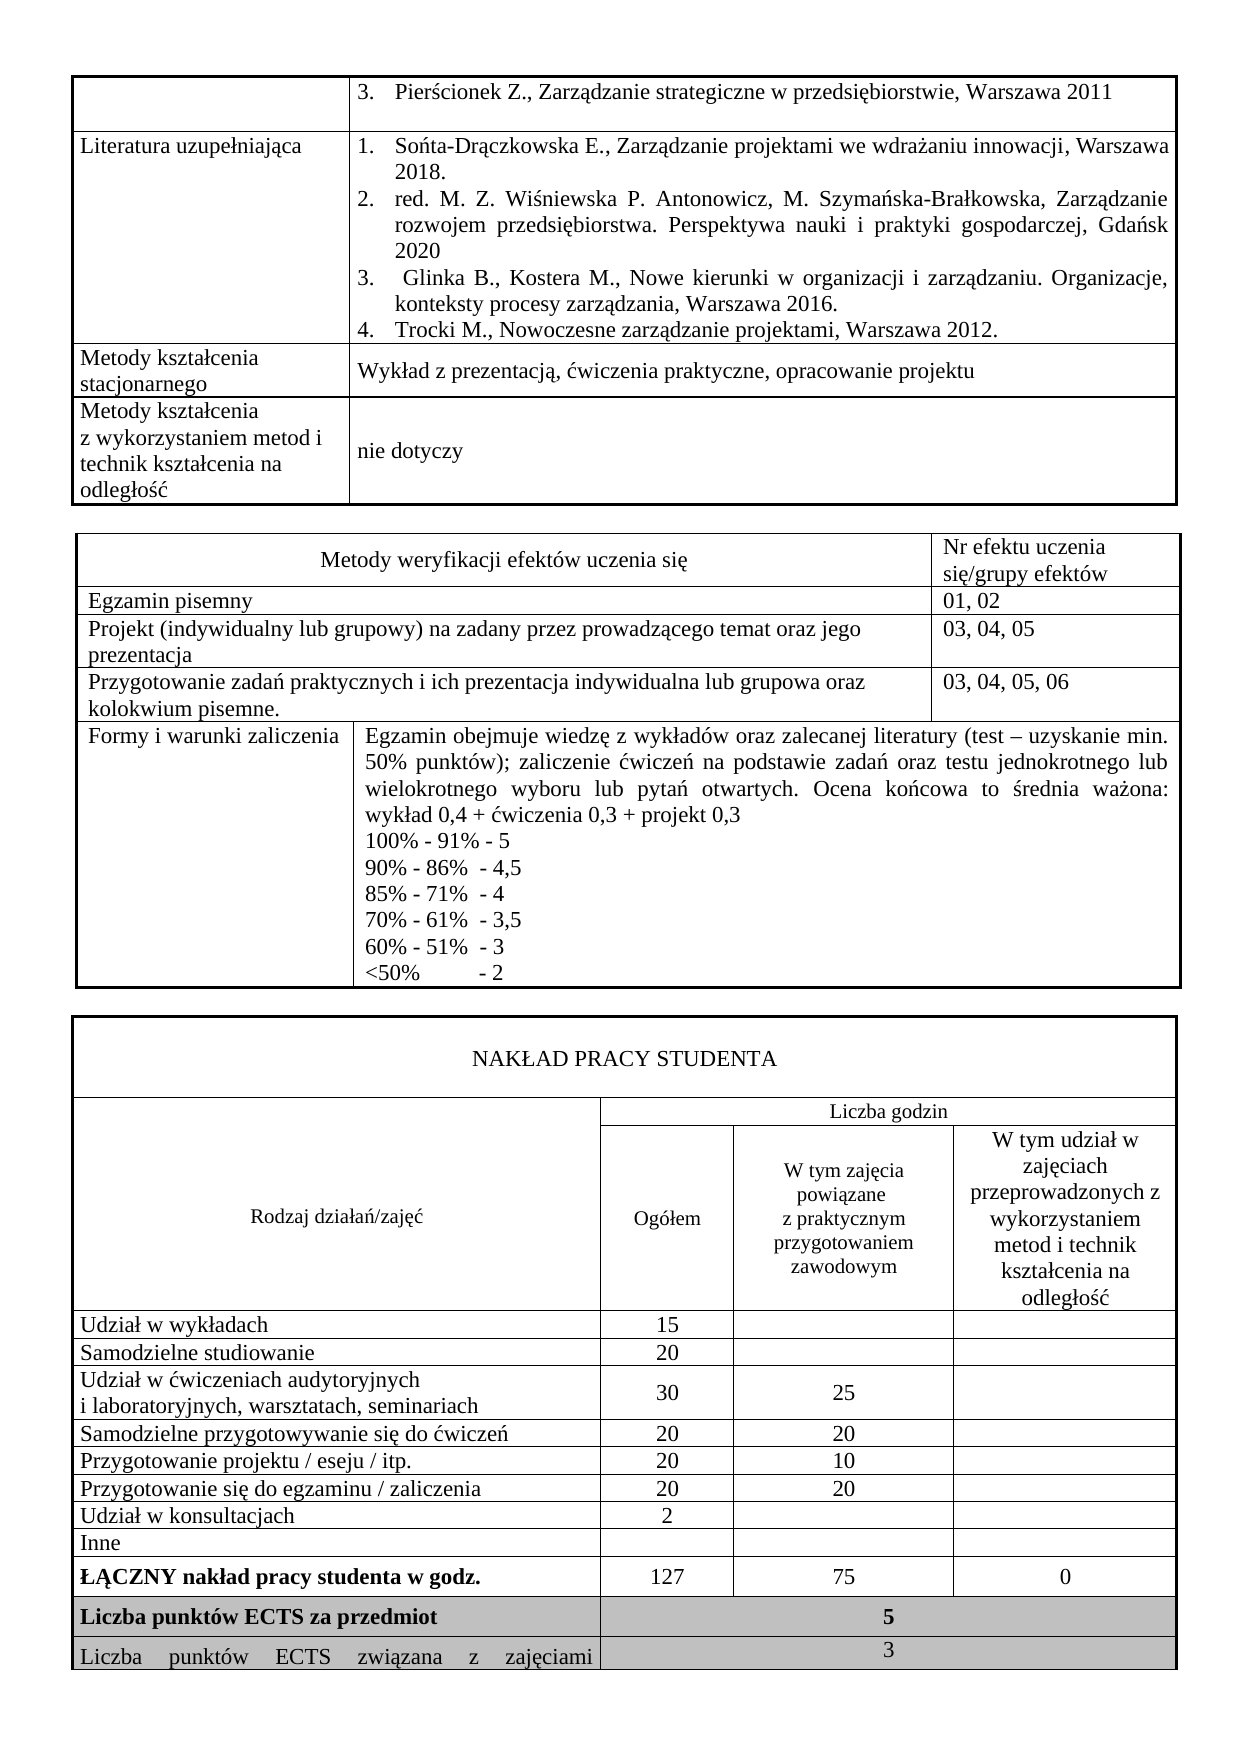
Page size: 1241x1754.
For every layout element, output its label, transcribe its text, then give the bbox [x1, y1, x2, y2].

table_cell 20 [734, 1420, 953, 1446]
table_cell [601, 1529, 733, 1556]
table_cell Metody kształcenia stacjonarnego [74, 344, 349, 396]
table_cell Rodzaj działań/zajęć [74, 1098, 600, 1310]
table_cell 30 [601, 1366, 733, 1419]
table_cell [954, 1339, 1175, 1365]
table_cell [954, 1529, 1175, 1556]
table_cell [954, 1420, 1175, 1446]
table_cell Inne [74, 1529, 600, 1556]
table_cell 20 [601, 1420, 733, 1446]
table_cell 01, 02 [932, 587, 1179, 613]
table_cell 20 [601, 1339, 733, 1365]
table_header NAKŁAD PRACY STUDENTA [74, 1018, 1175, 1097]
table_cell Literatura uzupełniająca [74, 132, 349, 343]
table_cell 15 [601, 1311, 733, 1338]
table_cell [734, 1529, 953, 1556]
table_cell Egzamin obejmuje wiedzę z wykładów oraz zalecanej literatury (test – uzyskanie min. 50% punktów); zaliczenie ćwiczeń na podstawie zadań oraz testu jednokrotnego lub wielokrotnego wyboru lub pytań otwartych. Ocena końcowa to średnia ważona: wykład 0,4 + ćwiczenia 0,3 + projekt 0,3 100% - 91% - 5 90% - 86% - 4,5 85% - 71% - 4 70% - 61% - 3,5 60% - 51% - 3 <50% - 2 [354, 722, 1179, 986]
table_cell 20 [734, 1475, 953, 1501]
table_cell [954, 1475, 1175, 1501]
table_cell Liczba godzin [601, 1098, 1175, 1125]
table_header Nr efektu uczenia się/grupy efektów [932, 534, 1179, 586]
table_cell [954, 1502, 1175, 1528]
table_cell Projekt (indywidualny lub grupowy) na zadany przez prowadzącego temat oraz jego prezentacja [78, 615, 931, 667]
table_cell Przygotowanie zadań praktycznych i ich prezentacja indywidualna lub grupowa oraz kolokwium pisemne. [78, 668, 931, 721]
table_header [74, 78, 349, 131]
table_cell 0 [954, 1557, 1175, 1596]
table_cell Ogółem [601, 1126, 733, 1310]
table_cell Metody kształcenia z wykorzystaniem metod i technik kształcenia na odległość [74, 398, 349, 503]
table_cell ŁĄCZNY nakład pracy studenta w godz. [74, 1557, 600, 1596]
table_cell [74, 1637, 600, 1669]
table_cell W tym zajęcia powiązane z praktycznym przygotowaniem zawodowym [734, 1126, 953, 1310]
table_cell 20 [601, 1475, 733, 1501]
table_cell Przygotowanie się do egzaminu / zaliczenia [74, 1475, 600, 1501]
table_cell Udział w ćwiczeniach audytoryjnych i laboratoryjnych, warsztatach, seminariach [74, 1366, 600, 1419]
table_cell Egzamin pisemny [78, 587, 931, 613]
table_cell Samodzielne przygotowywanie się do ćwiczeń [74, 1420, 600, 1446]
table_cell Formy i warunki zaliczenia [78, 722, 353, 986]
table_cell 03, 04, 05 [932, 615, 1179, 667]
table_cell 03, 04, 05, 06 [932, 668, 1179, 721]
table_cell [734, 1502, 953, 1528]
table_cell 3 [601, 1637, 1175, 1669]
table_cell 5 [601, 1597, 1175, 1636]
table_cell 2 [601, 1502, 733, 1528]
table_cell Samodzielne studiowanie [74, 1339, 600, 1365]
table_cell Udział w konsultacjach [74, 1502, 600, 1528]
table_cell 127 [601, 1557, 733, 1596]
table_cell Udział w wykładach [74, 1311, 600, 1338]
table_cell [954, 1366, 1175, 1419]
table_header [350, 78, 1175, 131]
table_cell 25 [734, 1366, 953, 1419]
table_cell Wykład z prezentacją, ćwiczenia praktyczne, opracowanie projektu [350, 344, 1175, 396]
table_cell Sońta-Drączkowska E., Zarządzanie projektami we wdrażaniu innowacji, Warszawa 2018. red. M. Z. Wiśniewska P. Antonowicz, M. Szymańska-Brałkowska, Zarządzanie rozwojem przedsiębiorstwa. Perspektywa nauki i praktyki gospodarczej, Gdańsk 2020 Glinka B., Kostera M., Nowe kierunki w organizacji i zarządzaniu. Organizacje, konteksty procesy zarządzania, Warszawa 2016. Trocki M., Nowoczesne zarządzanie projektami, Warszawa 2012. [350, 132, 1175, 343]
table_cell [954, 1447, 1175, 1473]
table_cell [734, 1311, 953, 1338]
table_header Metody weryfikacji efektów uczenia się [78, 534, 931, 586]
table_cell nie dotyczy [350, 398, 1175, 503]
table_cell Liczba punktów ECTS za przedmiot [74, 1597, 600, 1636]
table_cell 10 [734, 1447, 953, 1473]
table_cell [734, 1339, 953, 1365]
table_cell Przygotowanie projektu / eseju / itp. [74, 1447, 600, 1473]
table_cell [954, 1311, 1175, 1338]
table_cell 75 [734, 1557, 953, 1596]
table_cell 20 [601, 1447, 733, 1473]
table_cell W tym udział w zajęciach przeprowadzonych z wykorzystaniem metod i technik kształcenia na odległość [954, 1126, 1175, 1310]
